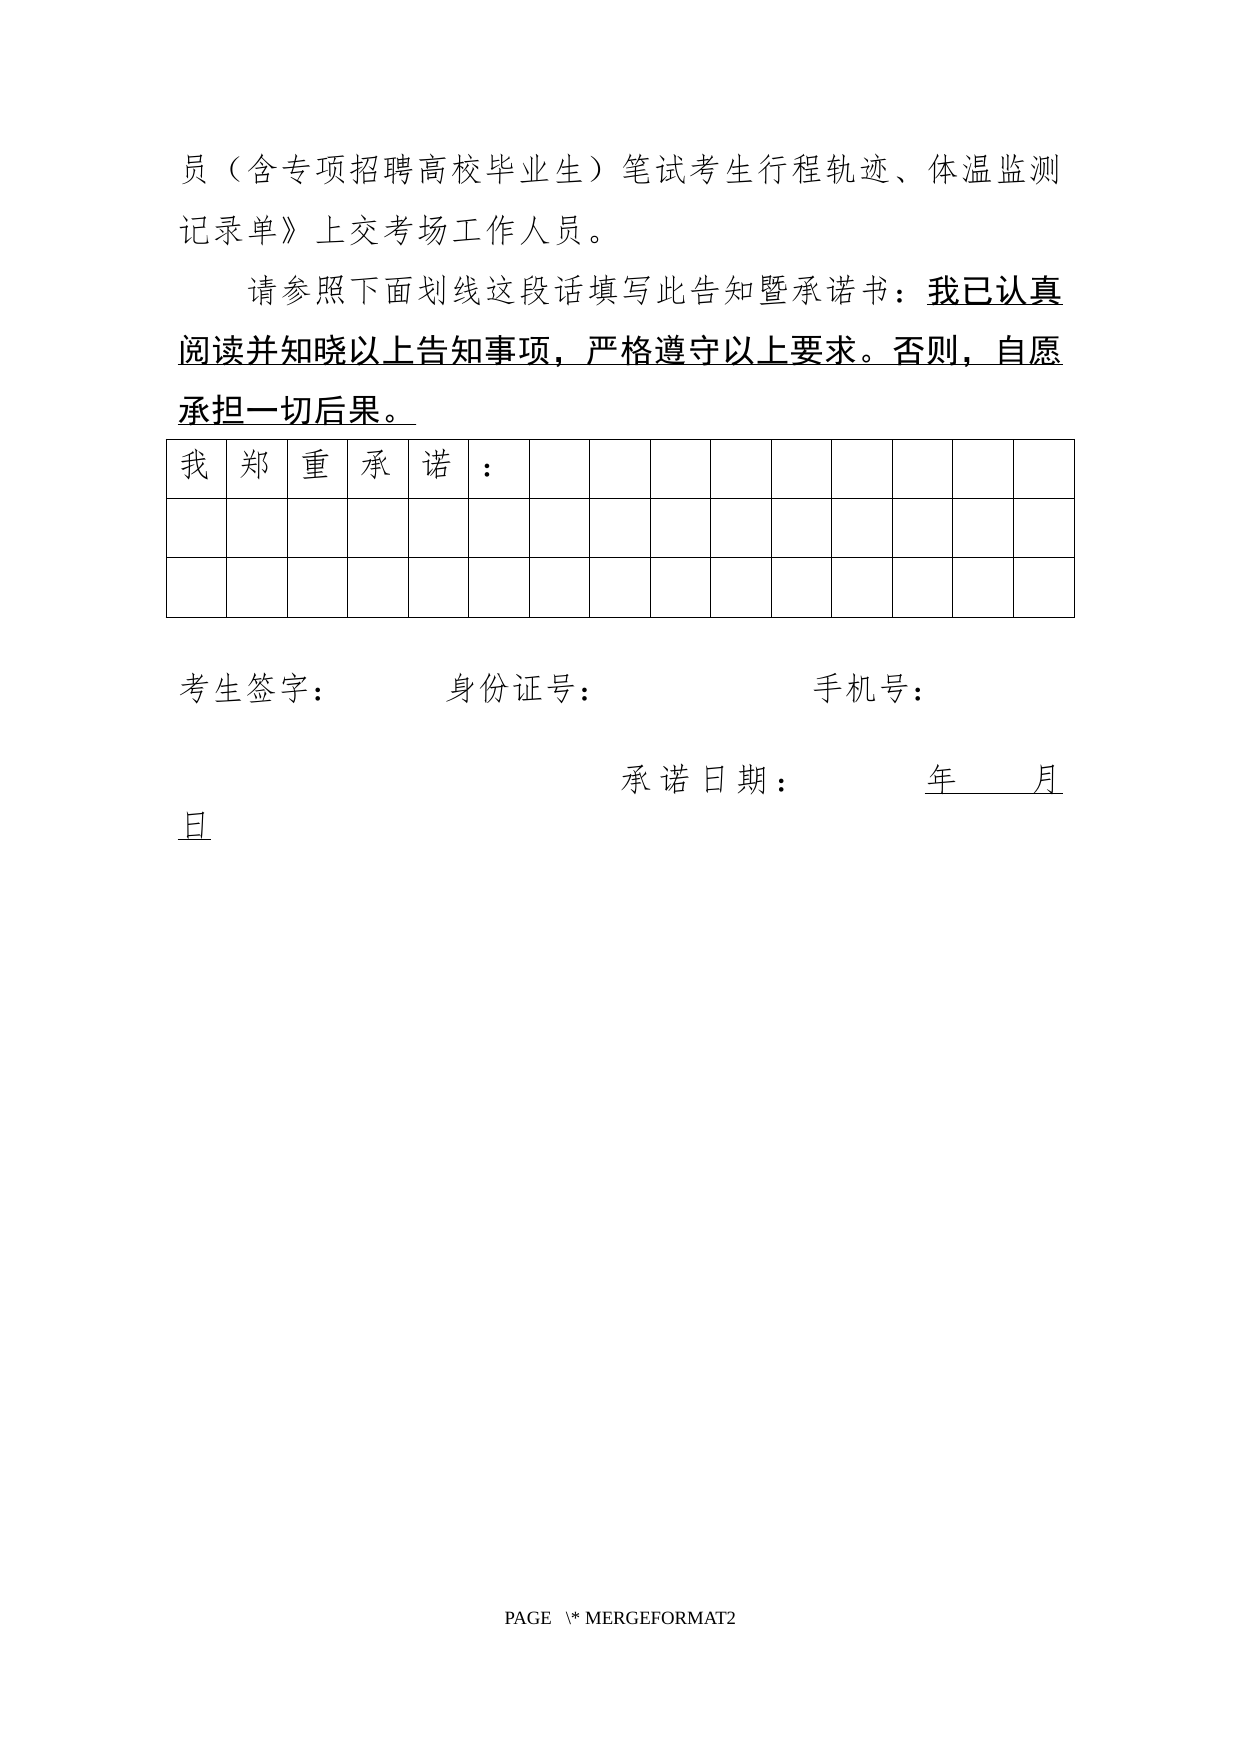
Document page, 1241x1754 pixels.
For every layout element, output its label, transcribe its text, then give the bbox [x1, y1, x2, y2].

table_header 诺 [409, 440, 468, 498]
table_cell [409, 499, 468, 557]
text 请参照下面划线这段话填写此告知暨承诺书：我已认真阅读并知晓以上告知事项，严格遵守以上要求。否则，自愿承担一切后果。 [177, 258, 1063, 364]
table_cell [1014, 499, 1074, 557]
table_cell [227, 499, 287, 557]
table_cell [348, 499, 408, 557]
table_cell [893, 558, 952, 617]
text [177, 137, 1063, 258]
table_cell [772, 558, 831, 617]
table_cell [469, 558, 529, 617]
table_cell [651, 558, 710, 617]
table_cell [1014, 558, 1074, 617]
table_header 郑 [227, 440, 287, 498]
table_cell [167, 558, 226, 617]
table_cell [469, 499, 529, 557]
table_cell [651, 499, 710, 557]
table_cell [832, 558, 892, 617]
table_cell [348, 558, 408, 617]
table_header [832, 440, 892, 498]
table_header [711, 440, 771, 498]
table_cell [711, 499, 771, 557]
table_header ： [469, 440, 529, 498]
table_header 承 [348, 440, 408, 498]
table_header [953, 440, 1013, 498]
table_cell [953, 558, 1013, 617]
text 考生签字： 身份证号： 手机号： [177, 663, 1063, 709]
table_cell [772, 499, 831, 557]
table_cell [409, 558, 468, 617]
table_cell [711, 558, 771, 617]
table_header [651, 440, 710, 498]
table_cell [530, 558, 589, 617]
table_cell [167, 499, 226, 557]
table_cell [832, 499, 892, 557]
table_header [893, 440, 952, 498]
table_header 我 [167, 440, 226, 498]
text 承诺日期： 年 月 日 [177, 755, 1063, 847]
table_header [530, 440, 589, 498]
table_cell [288, 558, 347, 617]
table_header 重 [288, 440, 347, 498]
table_cell [590, 499, 650, 557]
table_cell [530, 499, 589, 557]
table_header [772, 440, 831, 498]
text 请参照下面划线这段话填写此告知暨承诺书：我已认真阅读并知晓以上告知事项，严格遵守以上要求。否则，自愿承担一切后果。 [177, 365, 1063, 439]
table_cell [288, 499, 347, 557]
table_header [590, 440, 650, 498]
table_cell [953, 499, 1013, 557]
table_cell [227, 558, 287, 617]
table_header [1014, 440, 1074, 498]
table_cell [590, 558, 650, 617]
table_cell [893, 499, 952, 557]
